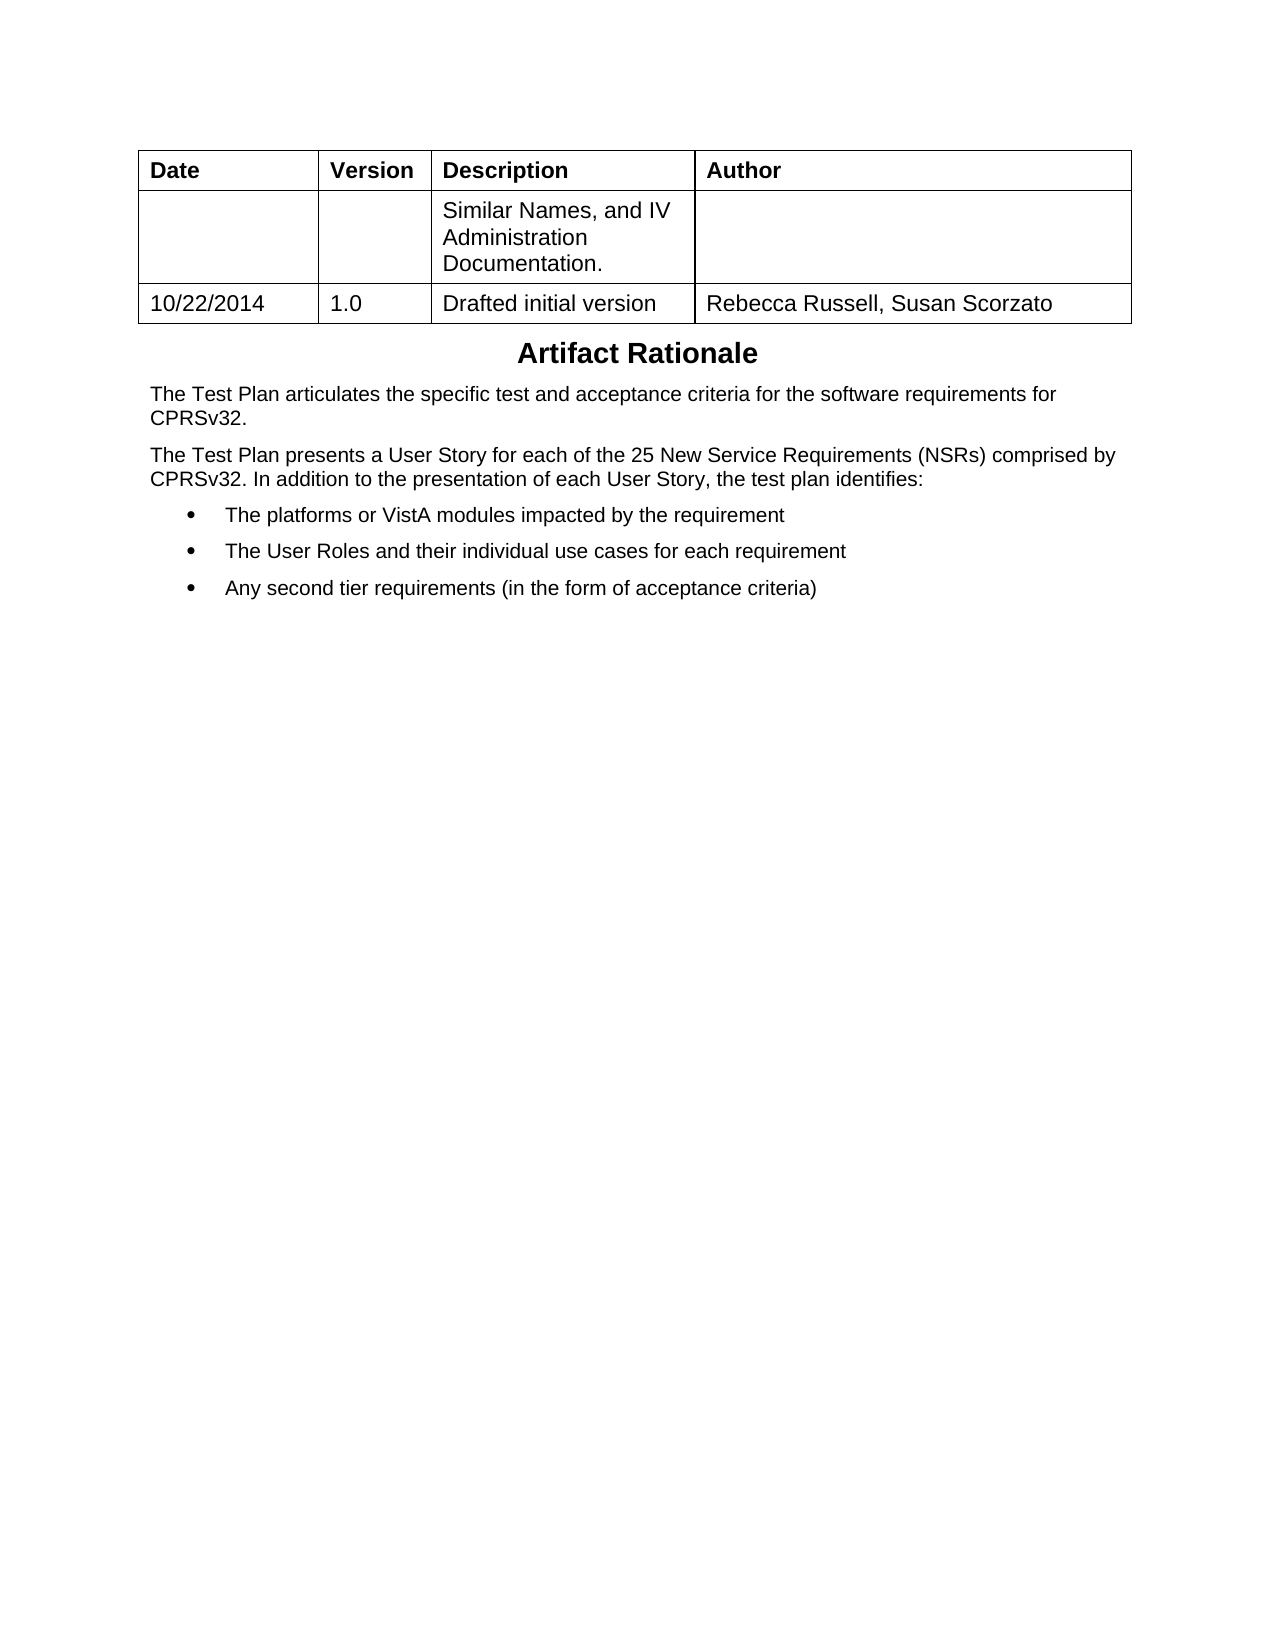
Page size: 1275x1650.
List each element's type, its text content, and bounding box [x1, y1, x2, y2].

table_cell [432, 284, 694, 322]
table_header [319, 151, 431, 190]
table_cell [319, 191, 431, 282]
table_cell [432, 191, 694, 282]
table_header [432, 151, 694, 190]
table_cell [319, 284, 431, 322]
title Artifact Rationale [150, 336, 1125, 369]
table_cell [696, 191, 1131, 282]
list The platforms or VistA modules impacted by the requirement [187, 503, 1125, 527]
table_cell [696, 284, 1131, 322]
text The Test Plan presents a User Story for each of the 25 New Service Requirements (NSRs) comprised by CPRSv32. In addition to the presentation of each User Story, the test plan identifies: [150, 442, 1125, 490]
list The User Roles and their individual use cases for each requirement [187, 539, 1125, 563]
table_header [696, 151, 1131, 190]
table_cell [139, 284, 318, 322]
list Any second tier requirements (in the form of acceptance criteria) [187, 576, 1125, 600]
text The Test Plan articulates the specific test and acceptance criteria for the software requirements for CPRSv32. [150, 382, 1125, 430]
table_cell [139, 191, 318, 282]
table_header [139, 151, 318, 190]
